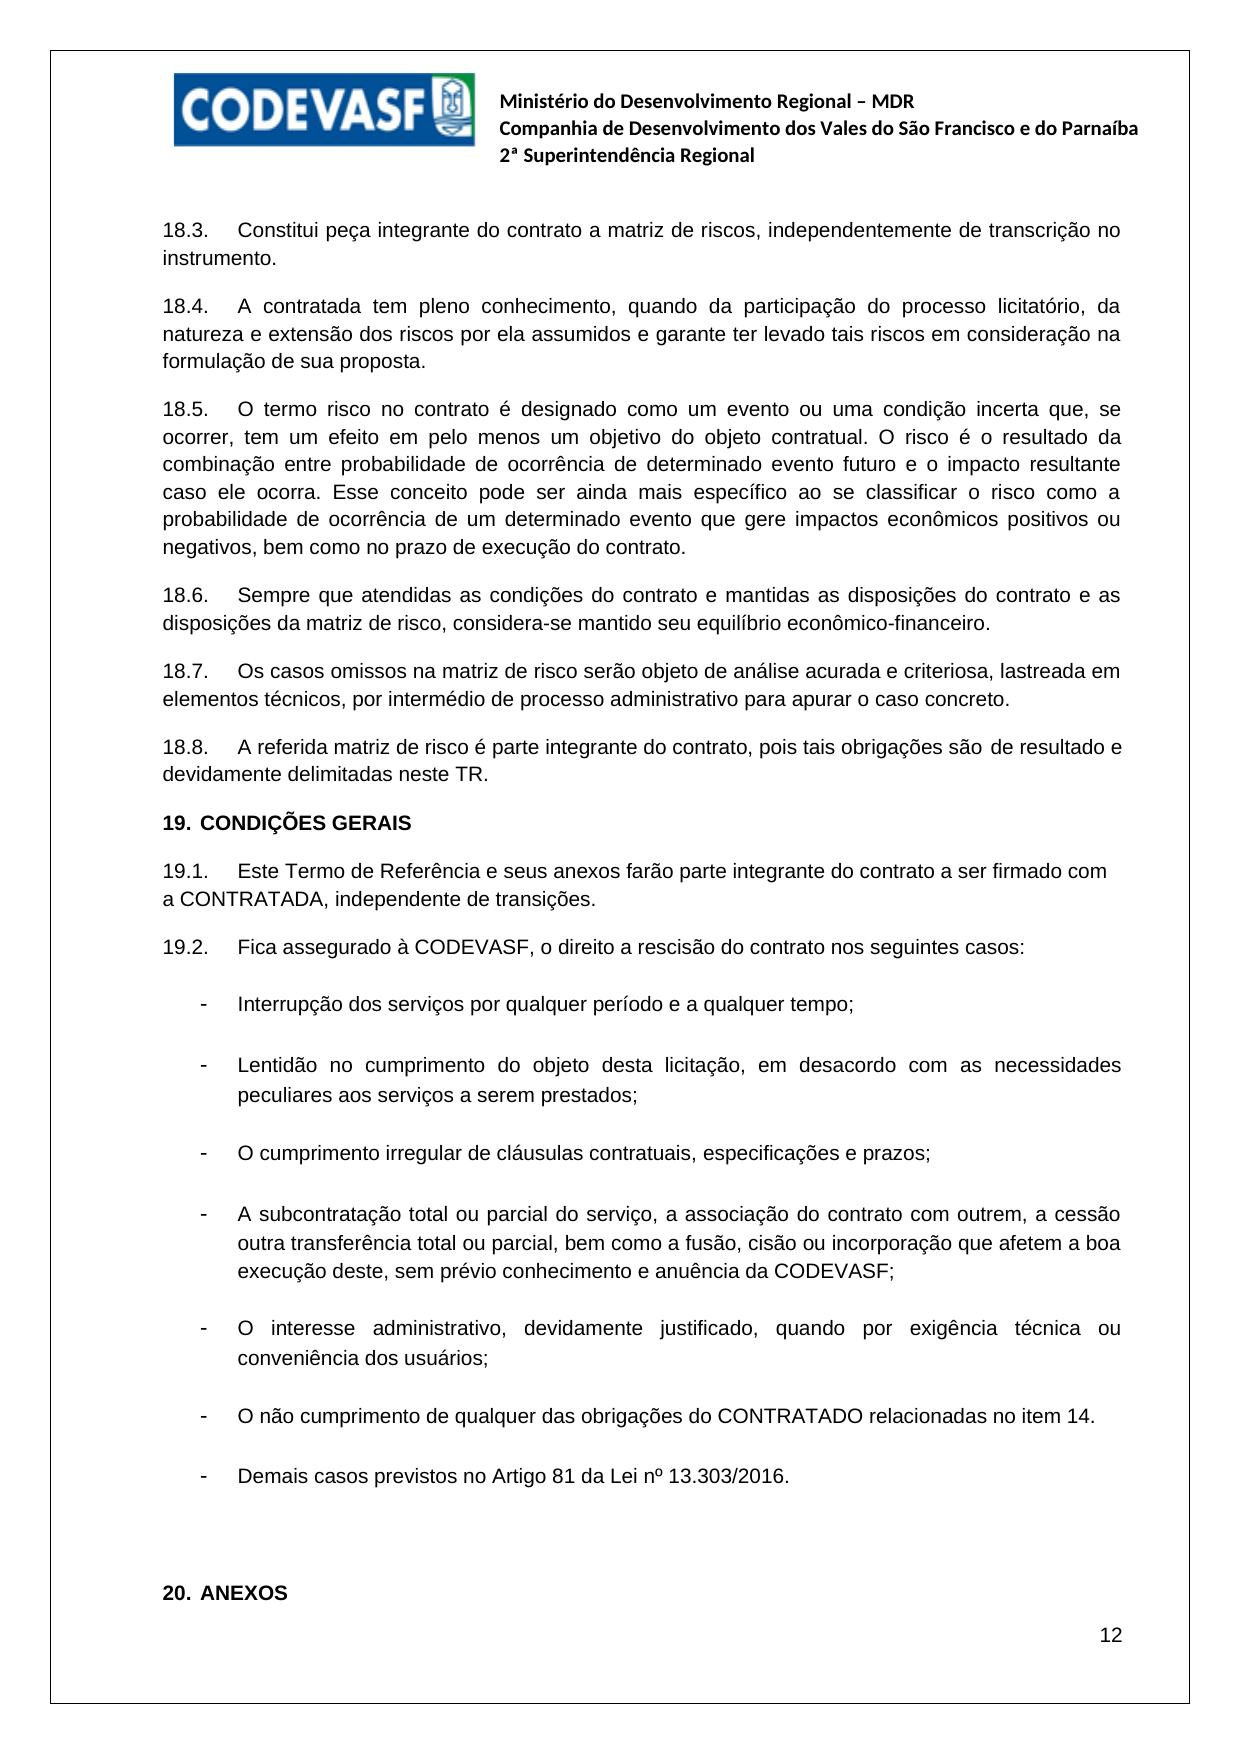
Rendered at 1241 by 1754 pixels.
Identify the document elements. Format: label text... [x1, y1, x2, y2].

list Interrupção dos serviços por qualquer período e a qualquer tempo; [200, 987, 1122, 1018]
list Sempre que atendidas as condições do contrato e mantidas as disposições do contrato e as disposições da matriz de risco, considera-se mantido seu equilíbrio econômico-financeiro. [162, 583, 1122, 634]
list CONDIÇÕES GERAIS [162, 811, 1122, 834]
list Este Termo de Referência e seus anexos farão parte integrante do contrato a ser firmado com a CONTRATADA, independente de transições. [162, 859, 1122, 910]
list Demais casos previstos no Artigo 81 da Lei nº 13.303/2016. [200, 1459, 1122, 1491]
list Constitui peça integrante do contrato a matriz de riscos, independentemente de transcrição no instrumento. [162, 218, 1122, 269]
list O interesse administrativo, devidamente justificado, quando por exigência técnica ou conveniência dos usuários; [200, 1311, 1122, 1370]
list A referida matriz de risco é parte integrante do contrato, pois tais obrigações são de resultado e devidamente delimitadas neste TR. [162, 735, 1122, 786]
list O cumprimento irregular de cláusulas contratuais, especificações e prazos; [200, 1136, 1122, 1167]
list O termo risco no contrato é designado como um evento ou uma condição incerta que, se ocorrer, tem um efeito em pelo menos um objetivo do objeto contratual. O risco é o resultado da combinação entre probabilidade de ocorrência de determinado evento futuro e o impacto resultante caso ele ocorra. Esse conceito pode ser ainda mais específico ao se classificar o risco como a probabilidade de ocorrência de um determinado evento que gere impactos econômicos positivos ou negativos, bem como no prazo de execução do contrato. [162, 397, 1122, 559]
list A contratada tem pleno conhecimento, quando da participação do processo licitatório, da natureza e extensão dos riscos por ela assumidos e garante ter levado tais riscos em consideração na formulação de sua proposta. [162, 294, 1122, 373]
list Os casos omissos na matriz de risco serão objeto de análise acurada e criteriosa, lastreada em elementos técnicos, por intermédio de processo administrativo para apurar o caso concreto. [162, 659, 1122, 710]
list A subcontratação total ou parcial do serviço, a associação do contrato com outrem, a cessão outra transferência total ou parcial, bem como a fusão, cisão ou incorporação que afetem a boa execução deste, sem prévio conhecimento e anuência da CODEVASF; [200, 1196, 1122, 1283]
list Lentidão no cumprimento do objeto desta licitação, em desacordo com as necessidades peculiares aos serviços a serem prestados; [200, 1048, 1122, 1107]
list O não cumprimento de qualquer das obrigações do CONTRATADO relacionadas no item 14. [200, 1398, 1122, 1430]
list ANEXOS [162, 1580, 1122, 1604]
picture [173, 73, 477, 149]
list Fica assegurado à CODEVASF, o direito a rescisão do contrato nos seguintes casos: [162, 935, 1122, 959]
